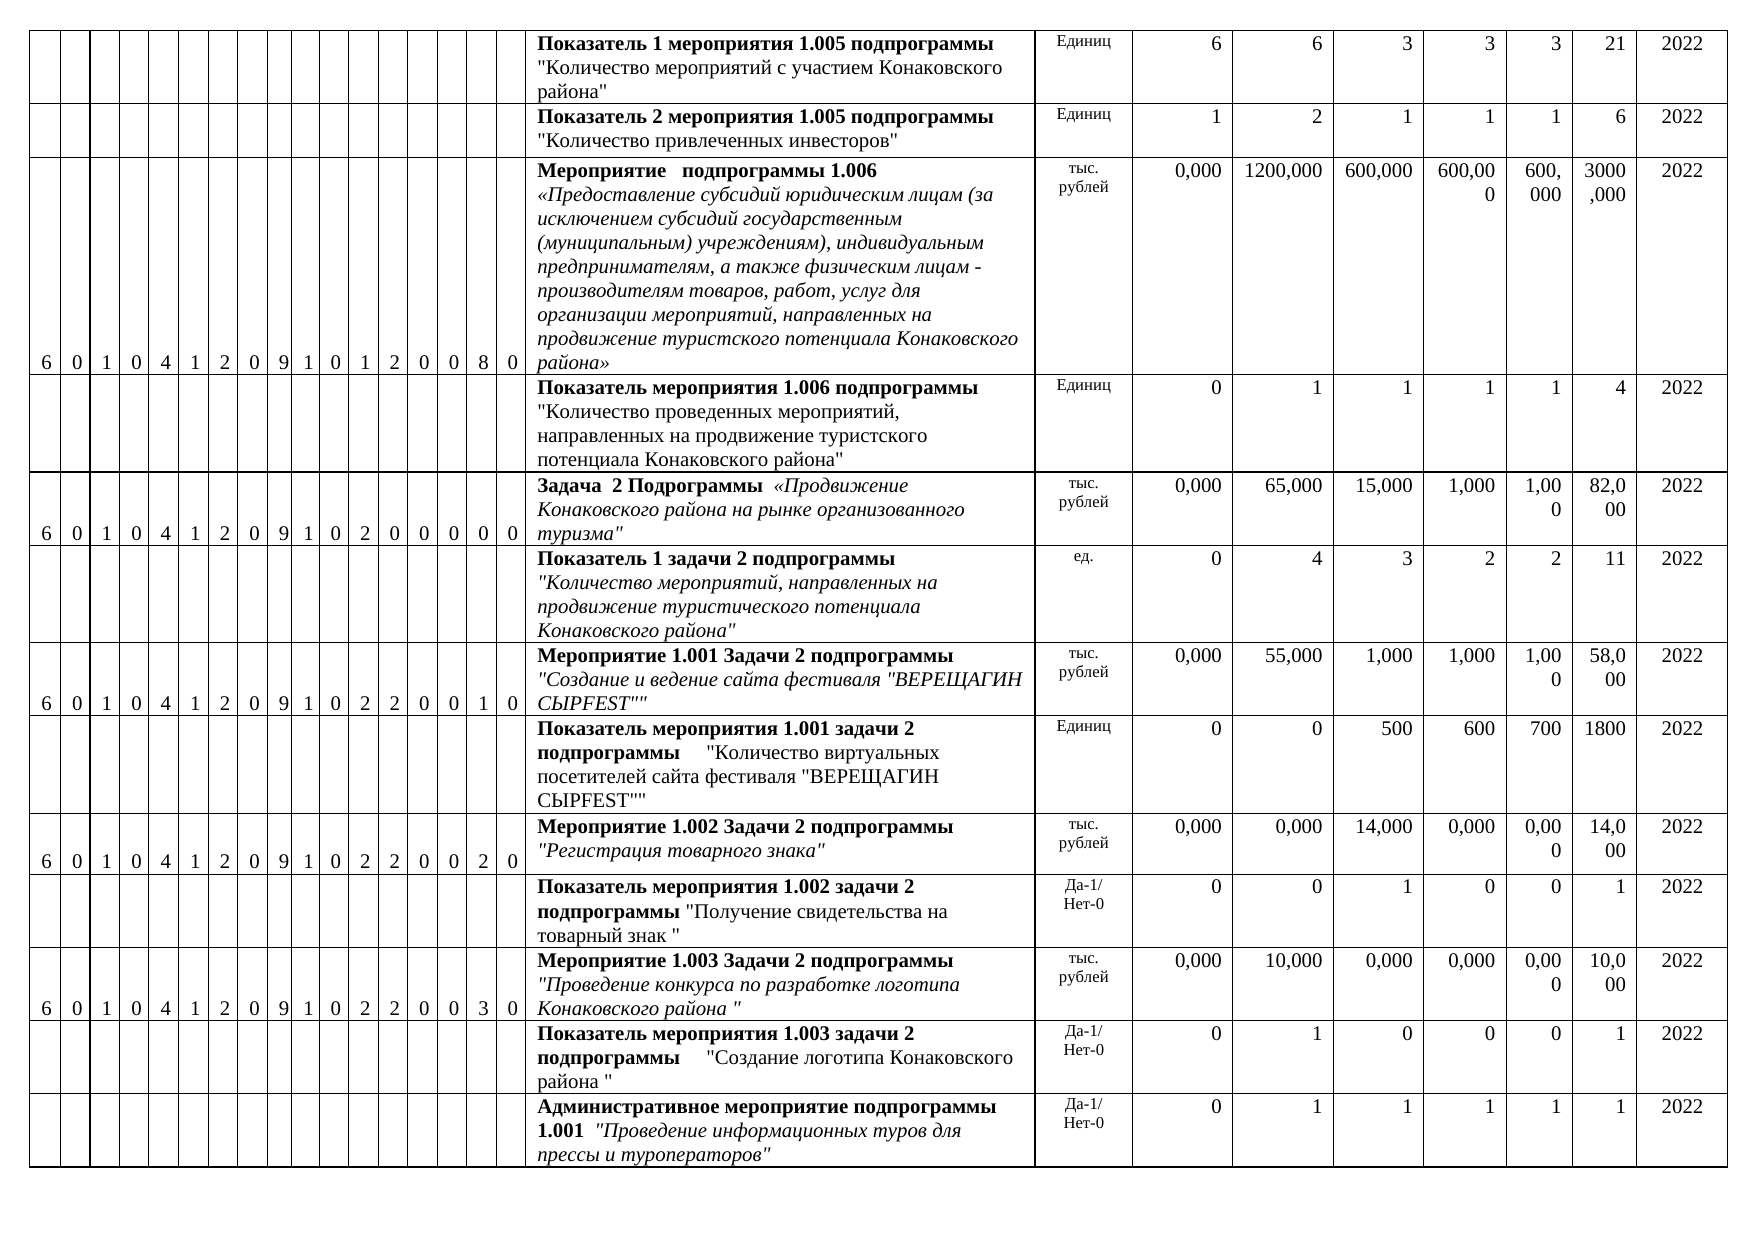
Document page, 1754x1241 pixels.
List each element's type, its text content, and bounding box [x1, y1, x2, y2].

table_cell [30, 716, 60, 812]
table_cell 1,000 [1334, 643, 1423, 715]
table_cell [209, 31, 237, 103]
table_cell 2 [209, 643, 237, 715]
table_cell 1 [179, 643, 208, 715]
table_cell [179, 1021, 208, 1093]
table_cell 9 [268, 473, 291, 545]
table_cell [120, 875, 148, 947]
table_cell 0 [61, 643, 89, 715]
table_cell 2 [209, 814, 237, 873]
table_cell 65,000 [1233, 473, 1333, 545]
table_cell 6 [1233, 31, 1333, 103]
table_cell [292, 546, 319, 642]
table_cell [349, 716, 378, 812]
table_cell 55,000 [1233, 643, 1333, 715]
table_cell 2 [349, 948, 378, 1020]
table_cell [292, 104, 319, 157]
table_cell тыс. рублей [1036, 948, 1132, 1020]
table_cell [30, 375, 60, 471]
table_cell 0 [408, 473, 437, 545]
table_cell 1 [91, 473, 119, 545]
table_cell 1 [179, 814, 208, 873]
table_cell тыс. рублей [1036, 473, 1132, 545]
table_cell 1,000 [1507, 473, 1572, 545]
table_cell [379, 31, 407, 103]
table_cell 0 [1424, 1021, 1506, 1093]
table_cell 1 [292, 158, 319, 374]
table_cell [149, 546, 178, 642]
table_cell 1 [467, 643, 496, 715]
table_cell 0 [61, 158, 89, 374]
table_cell [61, 31, 89, 103]
table_cell [149, 1094, 178, 1166]
table_cell 1 [91, 158, 119, 374]
table_cell 0 [1233, 875, 1333, 947]
table_cell [497, 716, 525, 812]
table_cell [179, 375, 208, 471]
table_cell [268, 104, 291, 157]
table_cell 0 [61, 814, 89, 873]
table_cell [268, 1021, 291, 1093]
table_cell 1 [1507, 1094, 1572, 1166]
table_cell [120, 716, 148, 812]
table_cell [91, 1021, 119, 1093]
table_cell 0 [120, 158, 148, 374]
table_cell 10,000 [1233, 948, 1333, 1020]
table_cell [238, 546, 267, 642]
table_cell 0 [438, 814, 466, 873]
table_cell [349, 875, 378, 947]
table_cell тыс. рублей [1036, 158, 1132, 374]
table_cell 3 [1424, 31, 1506, 103]
table_cell 0 [467, 473, 496, 545]
table_cell 0 [1424, 875, 1506, 947]
table_cell 1 [91, 643, 119, 715]
table_cell [149, 716, 178, 812]
table_cell [30, 104, 60, 157]
table_cell Да-1/ Нет-0 [1036, 875, 1132, 947]
table_cell [497, 546, 525, 642]
table_cell 1200,000 [1233, 158, 1333, 374]
table_cell [320, 546, 348, 642]
table_cell 0 [408, 948, 437, 1020]
table_cell [91, 875, 119, 947]
table_cell [91, 716, 119, 812]
table_cell 2 [379, 948, 407, 1020]
table_cell [268, 875, 291, 947]
table_cell 600,000 [1334, 158, 1423, 374]
table_cell 1 [1334, 104, 1423, 157]
table_cell 2022 [1637, 158, 1727, 374]
table_cell 0,000 [1507, 814, 1572, 873]
table_cell [209, 875, 237, 947]
table_cell 0 [1133, 546, 1232, 642]
table_cell [209, 1094, 237, 1166]
table_cell [120, 375, 148, 471]
table_cell 2 [209, 473, 237, 545]
table_cell Административное мероприятие подпрограммы 1.001 "Проведение информационных туров для прессы и туроператоров" [526, 1094, 1034, 1166]
table_cell 0 [438, 948, 466, 1020]
table_cell [349, 31, 378, 103]
table_cell 4 [149, 158, 178, 374]
table_cell [379, 1021, 407, 1093]
table_cell 0,000 [1424, 814, 1506, 873]
table_cell 0 [408, 643, 437, 715]
table_cell [292, 375, 319, 471]
table_cell [149, 1021, 178, 1093]
table_cell [379, 1094, 407, 1166]
table_cell 2022 [1637, 31, 1727, 103]
table_cell Задача 2 Подрограммы «Продвижение Конаковского района на рынке организованного туризма" [526, 473, 1034, 545]
table_cell 2022 [1637, 473, 1727, 545]
table_cell [408, 104, 437, 157]
table_cell 21 [1573, 31, 1636, 103]
table_cell 10,000 [1573, 948, 1636, 1020]
table_cell 0 [408, 814, 437, 873]
table_cell 1 [292, 814, 319, 873]
table_cell 0 [379, 473, 407, 545]
table_cell Единиц [1036, 375, 1132, 471]
table_cell 0 [497, 643, 525, 715]
table_cell 3 [1334, 546, 1423, 642]
table_cell [61, 546, 89, 642]
table_cell 2 [209, 948, 237, 1020]
table_cell 11 [1573, 546, 1636, 642]
table_cell 0,000 [1233, 814, 1333, 873]
table_cell 6 [30, 814, 60, 873]
table_cell 2 [379, 814, 407, 873]
table_cell [61, 375, 89, 471]
table_cell 0 [238, 158, 267, 374]
table_cell [497, 31, 525, 103]
table_cell 2 [349, 814, 378, 873]
table_cell 1 [292, 948, 319, 1020]
table_cell 0 [408, 158, 437, 374]
table_cell 2 [467, 814, 496, 873]
table_cell [30, 875, 60, 947]
table_cell [179, 31, 208, 103]
table_cell [408, 375, 437, 471]
table_cell 4 [149, 473, 178, 545]
table_cell 6 [1133, 31, 1232, 103]
table_cell 6 [30, 473, 60, 545]
table_cell 0 [1133, 875, 1232, 947]
table_cell 0 [1507, 1021, 1572, 1093]
table_cell [268, 546, 291, 642]
table_cell Показатель мероприятия 1.003 задачи 2 подпрограммы "Создание логотипа Конаковского района " [526, 1021, 1034, 1093]
table_cell 2022 [1637, 875, 1727, 947]
table_cell [120, 546, 148, 642]
table_cell [91, 31, 119, 103]
table_cell [349, 1021, 378, 1093]
table_cell 82,000 [1573, 473, 1636, 545]
table_cell [292, 1094, 319, 1166]
table_cell тыс. рублей [1036, 814, 1132, 873]
table_cell [209, 104, 237, 157]
table_cell [467, 546, 496, 642]
table_cell [408, 1094, 437, 1166]
table_cell 1 [1334, 1094, 1423, 1166]
table_cell 0,000 [1133, 473, 1232, 545]
table_cell 0 [438, 473, 466, 545]
table_cell [438, 31, 466, 103]
table_cell [209, 1021, 237, 1093]
table_cell 0,000 [1507, 948, 1572, 1020]
table_cell [120, 1094, 148, 1166]
table_cell [497, 1021, 525, 1093]
table_cell тыс. рублей [1036, 643, 1132, 715]
table_cell [292, 875, 319, 947]
table_cell [438, 1094, 466, 1166]
table_cell 0,000 [1424, 948, 1506, 1020]
table_cell 600 [1424, 716, 1506, 812]
table_cell Показатель 1 задачи 2 подпрограммы "Количество мероприятий, направленных на продвижение туристического потенциала Конаковского района" [526, 546, 1034, 642]
table_cell [238, 31, 267, 103]
table_cell [209, 546, 237, 642]
table_cell [467, 104, 496, 157]
table_cell 1 [1424, 1094, 1506, 1166]
table_cell 1 [349, 158, 378, 374]
table_cell [292, 1021, 319, 1093]
table_cell [238, 104, 267, 157]
table_cell [30, 546, 60, 642]
table_cell [268, 375, 291, 471]
table_cell 2 [349, 473, 378, 545]
table_cell 1 [1133, 104, 1232, 157]
table_cell [438, 716, 466, 812]
table_cell [91, 546, 119, 642]
table_cell Да-1/ Нет-0 [1036, 1094, 1132, 1166]
table_cell [30, 31, 60, 103]
table_cell 4 [149, 948, 178, 1020]
table_cell [61, 104, 89, 157]
table_cell 1 [1507, 375, 1572, 471]
table_cell Мероприятие подпрограммы 1.006 «Предоставление субсидий юридическим лицам (за исключением субсидий государственным (муниципальным) учреждениям), индивидуальным предпринимателям, а также физическим лицам - производителям товаров, работ, услуг для организации мероприятий, направленных на продвижение туристского потенциала Конаковского района» [526, 158, 1034, 374]
table_cell 1 [1573, 1094, 1636, 1166]
table_cell 0 [320, 948, 348, 1020]
table_cell 1 [1573, 875, 1636, 947]
table_cell [292, 716, 319, 812]
table_cell 0 [120, 948, 148, 1020]
table_cell 0 [120, 473, 148, 545]
table_cell 0 [1133, 1094, 1232, 1166]
table_cell 4 [149, 814, 178, 873]
table_cell [268, 31, 291, 103]
table_cell 2 [1507, 546, 1572, 642]
table_cell 0 [238, 643, 267, 715]
table_cell [61, 716, 89, 812]
table_cell 0 [497, 473, 525, 545]
table_cell [497, 1094, 525, 1166]
table_cell 0 [320, 473, 348, 545]
table_cell [408, 875, 437, 947]
table_cell Показатель мероприятия 1.001 задачи 2 подпрограммы "Количество виртуальных посетителей сайта фестиваля "ВЕРЕЩАГИН СЫРFEST"" [526, 716, 1034, 812]
table_cell [238, 1094, 267, 1166]
table_cell [30, 1021, 60, 1093]
table_cell 0 [120, 643, 148, 715]
table_cell 0,000 [1133, 814, 1232, 873]
table_cell 8 [467, 158, 496, 374]
table_cell 2022 [1637, 546, 1727, 642]
table_cell [149, 875, 178, 947]
table_cell 1 [91, 814, 119, 873]
table_cell [179, 716, 208, 812]
table_cell 1 [1424, 104, 1506, 157]
table_cell [120, 1021, 148, 1093]
table_cell 2 [379, 643, 407, 715]
table_cell [209, 375, 237, 471]
table_cell [438, 104, 466, 157]
table_cell [467, 875, 496, 947]
table_cell Да-1/ Нет-0 [1036, 1021, 1132, 1093]
table_cell [61, 1021, 89, 1093]
table_cell 1,000 [1424, 473, 1506, 545]
table_cell [320, 31, 348, 103]
table_cell [238, 716, 267, 812]
table_cell Показатель 2 мероприятия 1.005 подпрограммы "Количество привлеченных инвесторов" [526, 104, 1034, 157]
table_cell 1 [179, 473, 208, 545]
table_cell Единиц [1036, 716, 1132, 812]
table_cell 3 [467, 948, 496, 1020]
table_cell 1800 [1573, 716, 1636, 812]
table_cell 0 [61, 473, 89, 545]
table_cell 0 [497, 814, 525, 873]
table_cell 0,000 [1133, 643, 1232, 715]
table_cell 0 [61, 948, 89, 1020]
table_cell 0 [497, 948, 525, 1020]
table_cell 0 [320, 814, 348, 873]
table_cell 9 [268, 948, 291, 1020]
table_cell 0 [1507, 875, 1572, 947]
table_cell [238, 1021, 267, 1093]
table_cell 4 [1573, 375, 1636, 471]
table_cell 700 [1507, 716, 1572, 812]
table_cell [320, 875, 348, 947]
table_cell 2 [349, 643, 378, 715]
table_cell [349, 375, 378, 471]
table_cell [379, 716, 407, 812]
table_cell 0 [1233, 716, 1333, 812]
table_cell Мероприятие 1.003 Задачи 2 подпрограммы "Проведение конкурса по разработке логотипа Конаковского района " [526, 948, 1034, 1020]
table_cell [179, 104, 208, 157]
table_cell [30, 1094, 60, 1166]
table_cell [238, 875, 267, 947]
table_cell [467, 1021, 496, 1093]
table_cell 0,000 [1334, 948, 1423, 1020]
table_cell 0 [320, 158, 348, 374]
table_cell 1 [1424, 375, 1506, 471]
table_cell 9 [268, 814, 291, 873]
table_cell [497, 875, 525, 947]
table_cell [497, 375, 525, 471]
table_cell Единиц [1036, 31, 1132, 103]
table_cell 1 [91, 948, 119, 1020]
table_cell 0,000 [1133, 948, 1232, 1020]
table_cell [61, 1094, 89, 1166]
table_cell 2 [1233, 104, 1333, 157]
table_cell 14,000 [1573, 814, 1636, 873]
table_cell [408, 716, 437, 812]
table_cell [467, 31, 496, 103]
table_cell 0 [1133, 375, 1232, 471]
table_cell [467, 716, 496, 812]
table_cell [292, 31, 319, 103]
table_cell Показатель мероприятия 1.006 подпрограммы "Количество проведенных мероприятий, направленных на продвижение туристского потенциала Конаковского района" [526, 375, 1034, 471]
table_cell 0 [497, 158, 525, 374]
table_cell 0 [1334, 1021, 1423, 1093]
table_cell [349, 546, 378, 642]
table_cell [120, 31, 148, 103]
table_cell 1 [179, 158, 208, 374]
table_cell [379, 104, 407, 157]
table_cell 4 [149, 643, 178, 715]
table_cell 6 [1573, 104, 1636, 157]
table_cell [149, 31, 178, 103]
table_cell 0 [238, 814, 267, 873]
table_cell [438, 546, 466, 642]
table_cell [149, 375, 178, 471]
table_cell [379, 546, 407, 642]
table_cell ед. [1036, 546, 1132, 642]
table_cell [438, 1021, 466, 1093]
table_cell [408, 1021, 437, 1093]
table_cell 1 [1233, 1021, 1333, 1093]
table_cell 3 [1334, 31, 1423, 103]
table_cell 2022 [1637, 814, 1727, 873]
table_cell 15,000 [1334, 473, 1423, 545]
table_cell 1 [1507, 104, 1572, 157]
table_cell Мероприятие 1.001 Задачи 2 подпрограммы "Создание и ведение сайта фестиваля "ВЕРЕЩАГИН СЫРFEST"" [526, 643, 1034, 715]
table_cell 58,000 [1573, 643, 1636, 715]
table_cell 1 [179, 948, 208, 1020]
table_cell 1 [292, 643, 319, 715]
table_cell Показатель 1 мероприятия 1.005 подпрограммы "Количество мероприятий с участием Конаковского района" [526, 31, 1034, 103]
table_cell 1 [1334, 375, 1423, 471]
table_cell 1 [1233, 375, 1333, 471]
table_cell 1 [1233, 1094, 1333, 1166]
table_cell 3000,000 [1573, 158, 1636, 374]
table_cell [238, 375, 267, 471]
table_cell 2022 [1637, 643, 1727, 715]
table_cell 2 [209, 158, 237, 374]
table_cell 0 [1133, 1021, 1232, 1093]
table_cell [179, 1094, 208, 1166]
table_cell 1,000 [1424, 643, 1506, 715]
table_cell 0,000 [1133, 158, 1232, 374]
table_cell [379, 875, 407, 947]
table_cell [61, 875, 89, 947]
table_cell 2 [1424, 546, 1506, 642]
table_cell 0 [120, 814, 148, 873]
table_cell [320, 375, 348, 471]
table_cell 14,000 [1334, 814, 1423, 873]
table_cell [320, 716, 348, 812]
table_cell 2022 [1637, 948, 1727, 1020]
table_cell [120, 104, 148, 157]
table_cell [320, 1021, 348, 1093]
table_cell 6 [30, 948, 60, 1020]
table_cell 600,000 [1507, 158, 1572, 374]
table_cell [467, 1094, 496, 1166]
table_cell [179, 546, 208, 642]
table_cell 0 [438, 158, 466, 374]
table_cell [179, 875, 208, 947]
table_cell 2 [379, 158, 407, 374]
table_cell [349, 1094, 378, 1166]
table_cell 6 [30, 158, 60, 374]
table_cell 0 [238, 948, 267, 1020]
table_cell 6 [30, 643, 60, 715]
table_cell 600,000 [1424, 158, 1506, 374]
table_cell 3 [1507, 31, 1572, 103]
table_cell [408, 546, 437, 642]
table_cell [320, 104, 348, 157]
table_cell [209, 716, 237, 812]
table_cell 1 [292, 473, 319, 545]
table_cell [438, 375, 466, 471]
table_cell [349, 104, 378, 157]
table_cell 2022 [1637, 104, 1727, 157]
table_cell 0 [320, 643, 348, 715]
table_cell [91, 375, 119, 471]
table_cell [379, 375, 407, 471]
table_cell [149, 104, 178, 157]
table_cell 500 [1334, 716, 1423, 812]
table_cell 9 [268, 158, 291, 374]
table_cell [268, 716, 291, 812]
table_cell [320, 1094, 348, 1166]
table_cell 2022 [1637, 1094, 1727, 1166]
table_cell 1 [1334, 875, 1423, 947]
table_cell [268, 1094, 291, 1166]
table_cell 1,000 [1507, 643, 1572, 715]
table_cell 0 [438, 643, 466, 715]
table_cell 9 [268, 643, 291, 715]
table_cell 0 [238, 473, 267, 545]
table_cell 1 [1573, 1021, 1636, 1093]
table_cell [91, 104, 119, 157]
table_cell [497, 104, 525, 157]
table_cell 2022 [1637, 375, 1727, 471]
table_cell Единиц [1036, 104, 1132, 157]
table_cell 2022 [1637, 716, 1727, 812]
table_cell [467, 375, 496, 471]
table_cell [408, 31, 437, 103]
table_cell [91, 1094, 119, 1166]
table_cell 4 [1233, 546, 1333, 642]
table_cell 2022 [1637, 1021, 1727, 1093]
table_cell [438, 875, 466, 947]
table_cell 0 [1133, 716, 1232, 812]
table_cell Мероприятие 1.002 Задачи 2 подпрограммы "Регистрация товарного знака" [526, 814, 1034, 873]
table_cell Показатель мероприятия 1.002 задачи 2 подпрограммы "Получение свидетельства на товарный знак " [526, 875, 1034, 947]
